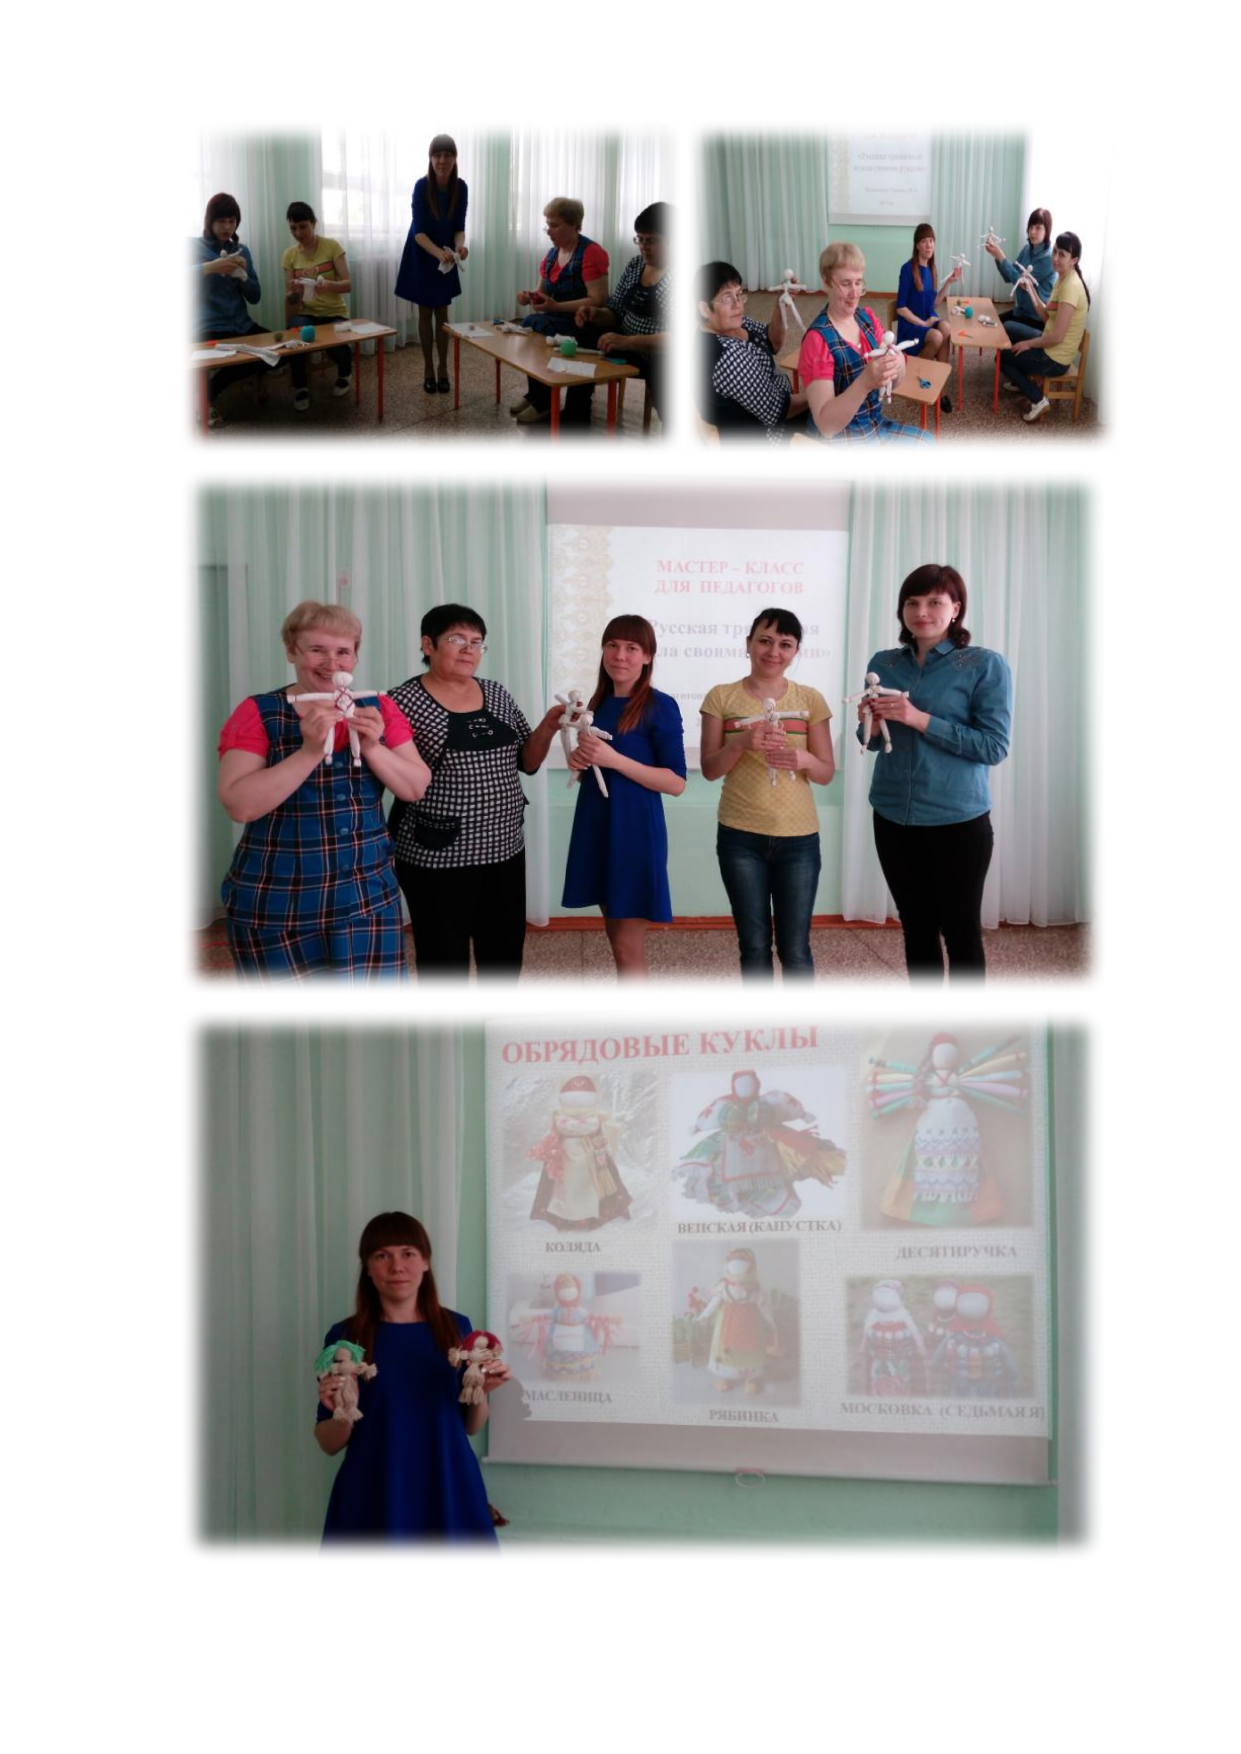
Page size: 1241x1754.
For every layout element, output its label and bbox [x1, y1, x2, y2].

picture [210, 148, 653, 425]
picture [210, 1037, 1076, 1533]
picture [715, 148, 1090, 425]
picture [209, 497, 1078, 966]
